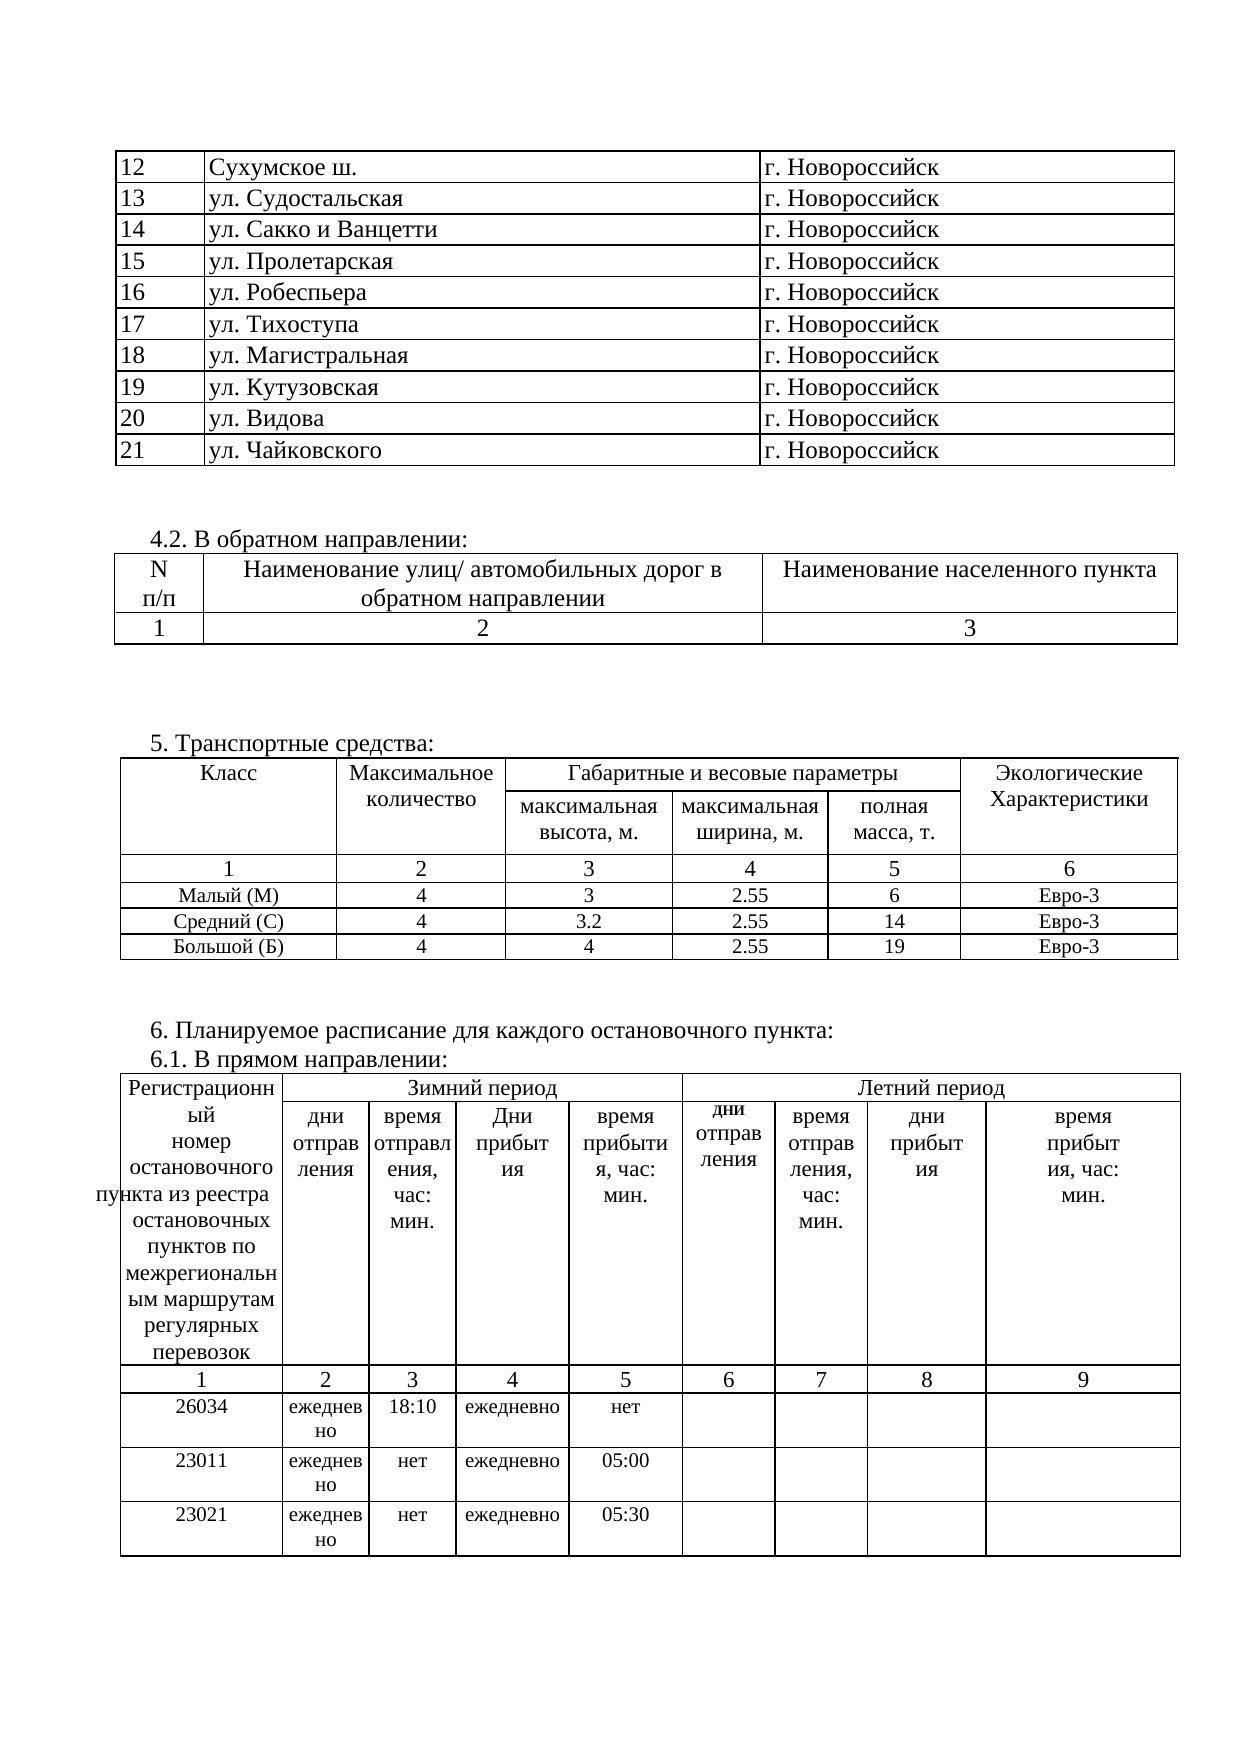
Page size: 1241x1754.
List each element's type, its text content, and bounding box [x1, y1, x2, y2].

table_cell ул. Магистральная [205, 340, 759, 370]
table_cell Евро-3 [961, 935, 1177, 958]
table_cell 2 [283, 1366, 368, 1392]
table_cell 7 [776, 1366, 867, 1392]
table_header Летний период [683, 1074, 1180, 1101]
table_cell 3 [763, 611, 1177, 643]
table_cell 1 [121, 1366, 282, 1392]
table_cell ДНИ отправ ления [683, 1102, 774, 1364]
table_cell нет [370, 1448, 455, 1501]
table_cell 15 [117, 246, 204, 276]
table_cell 2.55 [673, 883, 827, 907]
table_cell 23011 [121, 1448, 282, 1501]
table_cell ежедневно [283, 1502, 368, 1555]
table_cell 18:10 [370, 1394, 455, 1446]
text 6.1. В прямом направлении: [150, 1044, 1090, 1073]
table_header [121, 1074, 282, 1364]
table_cell дни отправ ления [283, 1102, 368, 1364]
table_cell [987, 1394, 1180, 1446]
table_cell 1 [115, 613, 203, 643]
table_cell время прибыти я, час: мин. [570, 1102, 682, 1364]
table_cell ул. Судостальская [205, 183, 759, 213]
text 5. Транспортные средства: [150, 728, 1090, 757]
table_cell 3 [506, 883, 672, 907]
table_cell Евро-3 [961, 883, 1177, 907]
table_header Наименование улиц/ автомобильных дорог в обратном направлении [204, 554, 762, 611]
table_cell 4 [506, 935, 672, 958]
table_cell время отправ ления, час: мин. [776, 1102, 867, 1364]
table_cell Сухумское ш. [205, 152, 759, 181]
table_cell 16 [117, 277, 204, 307]
table_cell 23021 [121, 1502, 282, 1555]
table_cell 19 [829, 935, 960, 958]
table_cell полная масса, т. [829, 792, 960, 854]
table_cell 2 [337, 855, 505, 882]
table_cell максимальная ширина, м. [673, 792, 827, 854]
table_cell 6 [961, 855, 1177, 882]
table_cell г. Новороссийск [761, 340, 1174, 370]
table_cell 5 [570, 1366, 682, 1392]
table_header Зимний период [283, 1074, 682, 1101]
table_cell нет [570, 1394, 682, 1446]
table_cell [683, 1394, 774, 1446]
table_cell ежедневно [457, 1394, 568, 1446]
table_cell 05:30 [570, 1502, 682, 1555]
table_cell [868, 1448, 985, 1501]
table_cell [776, 1448, 867, 1501]
table_cell Евро-3 [961, 909, 1177, 933]
table_cell 18 [117, 340, 204, 370]
table_cell 2 [204, 613, 762, 643]
text 6. Планируемое расписание для каждого остановочного пункта: [150, 1015, 1090, 1044]
table_cell г. Новороссийск [761, 183, 1174, 213]
table_cell 21 [117, 435, 204, 464]
table_cell 14 [117, 215, 204, 244]
table_cell ул. Чайковского [205, 435, 759, 464]
table_cell 1 [121, 855, 336, 882]
table_cell нет [370, 1502, 455, 1555]
table_cell 05:00 [570, 1448, 682, 1501]
table_cell 4 [337, 909, 505, 933]
table_cell 12 [117, 152, 204, 181]
table_cell Дни прибыт ия [457, 1102, 568, 1364]
text 4.2. В обратном направлении: [150, 524, 1090, 552]
table_cell 8 [868, 1366, 985, 1392]
table_cell 17 [117, 309, 204, 339]
table_cell время отправл ения, час: мин. [370, 1102, 455, 1364]
table_header Экологические Характеристики [961, 759, 1177, 854]
table_cell г. Новороссийск [761, 403, 1174, 433]
table_cell 4 [673, 855, 827, 882]
table_cell ул. Сакко и Ванцетти [205, 215, 759, 244]
table_cell 9 [987, 1366, 1180, 1392]
table_cell 2.55 [673, 909, 827, 933]
table_header Максимальное количество [337, 759, 505, 854]
table_header Габаритные и весовые параметры [506, 759, 960, 790]
table_cell ежедневно [283, 1394, 368, 1446]
table_cell Малый (М) [121, 883, 336, 907]
table_cell ул. Тихоступа [205, 309, 759, 339]
table_cell [683, 1448, 774, 1501]
table_cell 4 [337, 883, 505, 907]
table_cell г. Новороссийск [761, 309, 1174, 339]
table_cell [683, 1502, 774, 1555]
table_cell ул. Видова [205, 403, 759, 433]
table_cell г. Новороссийск [761, 152, 1174, 181]
table_cell максимальная высота, м. [506, 792, 672, 854]
table_cell ежедневно [457, 1448, 568, 1501]
table_cell [987, 1448, 1180, 1501]
table_cell 20 [117, 403, 204, 433]
table_cell Средний (С) [121, 909, 336, 933]
table_cell г. Новороссийск [761, 246, 1174, 276]
table_cell 3.2 [506, 909, 672, 933]
table_cell ежедневно [457, 1502, 568, 1555]
table_cell г. Новороссийск [761, 435, 1174, 464]
table_cell 6 [683, 1366, 774, 1392]
table_cell дни прибыт ия [868, 1102, 985, 1364]
table_cell 4 [337, 935, 505, 958]
table_header N п/п [115, 554, 203, 611]
table_cell 2.55 [673, 935, 827, 958]
table_cell [776, 1394, 867, 1446]
table_cell Большой (Б) [121, 935, 336, 958]
table_cell г. Новороссийск [761, 277, 1174, 307]
table_cell 26034 [121, 1394, 282, 1446]
table_cell 5 [829, 855, 960, 882]
table_cell [868, 1502, 985, 1555]
table_cell г. Новороссийск [761, 215, 1174, 244]
table_cell время прибыт ия, час: мин. [987, 1102, 1180, 1364]
table_header Класс [121, 759, 336, 854]
table_cell ул. Пролетарская [205, 246, 759, 276]
table_cell [987, 1502, 1180, 1555]
table_cell ул. Кутузовская [205, 372, 759, 402]
table_cell 14 [829, 909, 960, 933]
table_cell 3 [370, 1366, 455, 1392]
table_cell 6 [829, 883, 960, 907]
table_cell г. Новороссийск [761, 372, 1174, 402]
table_cell 3 [506, 855, 672, 882]
table_cell [776, 1502, 867, 1555]
table_cell 13 [117, 183, 204, 213]
table_cell ул. Робеспьера [205, 277, 759, 307]
table_cell 19 [117, 372, 204, 402]
table_cell ежедневно [283, 1448, 368, 1501]
table_cell [868, 1394, 985, 1446]
table_cell 4 [457, 1366, 568, 1392]
table_header Наименование населенного пункта [763, 554, 1177, 611]
